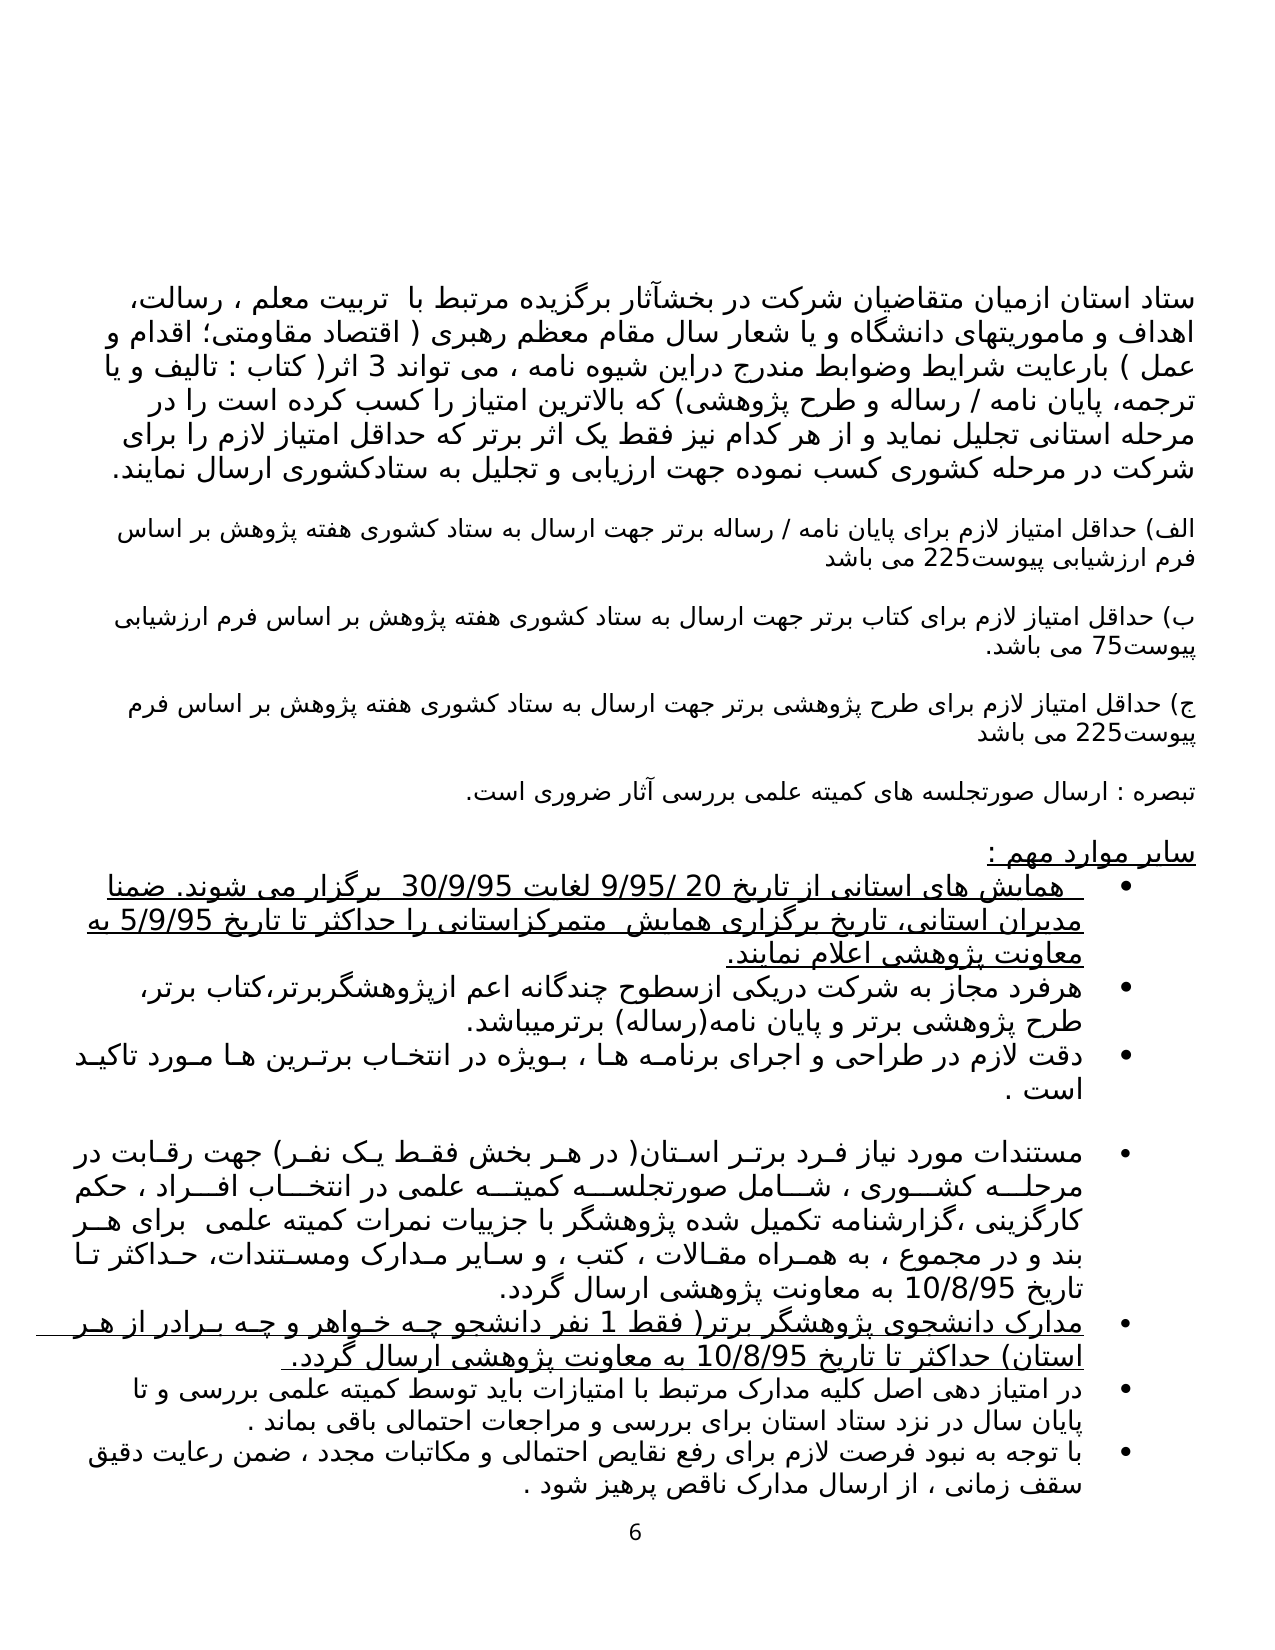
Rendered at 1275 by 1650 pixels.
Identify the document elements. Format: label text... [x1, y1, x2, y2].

list همایش های استانی از تاریخ 20 /9/95 لغایت 30/9/95 برگزار می شوند. ضمنا مدیران استانی، تاریخ برگزاری همایش متمرکزاستانی را حداکثر تا تاریخ 5/9/95 به معاونت پژوهشی اعلام نمایند. [74, 1004, 1121, 1106]
text الف) حداقل امتیاز لازم برای پایان نامه / رساله برتر جهت ارسال به ستاد کشوری هفته پژوهش بر اساس فرم ارزشیابی پیوست225 می باشد [74, 649, 1196, 708]
text تبصره 1: دارا بودن حداقل دو سال سابقه همکاری پیوسته با دانشگاه فرهنگیان در این بخش الزامی است ( دانشجویان نیز از نیمسال پنجم به بعد ). [74, 281, 1233, 349]
text سایر موارد مهم : [74, 970, 1196, 1004]
list مستندات مورد نیاز فرد برتر استان( در هر بخش فقط یک نفر) جهت رقابت در مرحله کشوری ، شامل صورتجلسه کمیته علمی در انتخاب افراد ، حکم کارگزینی ،گزارشنامه تکمیل شده پژوهشگر با جزییات نمرات کمیته علمی برای هر بند و در مجموع ، به همراه مقالات ، کتب ، و سایر مدارک ومستندات، حداکثر تا تاریخ 10/8/95 به معاونت پژوهشی ارسال گردد. [74, 1271, 1121, 1441]
text تبصره 2: از تالیف کتاب ، پایان نامه/ رساله و طرح پژوهشی بیش از 2 سال نگذشته باشد. [74, 366, 1233, 400]
text ب) حداقل امتیاز لازم برای کتاب برتر جهت ارسال به ستاد کشوری هفته پژوهش بر اساس فرم ارزشیابی پیوست75 می باشد. [74, 737, 1196, 795]
text ج) حداقل امتیاز لازم برای طرح پژوهشی برتر جهت ارسال به ستاد کشوری هفته پژوهش بر اساس فرم پیوست225 می باشد [74, 824, 1196, 883]
list دقت لازم در طراحی و اجرای برنامه ها ، بویژه در انتخاب برترین ها مورد تاکید است . [74, 1174, 1121, 1242]
list هرفرد مجاز به شرکت دریکی ازسطوح چندگانه اعم ازپژوهشگربرتر،کتاب برتر، طرح پژوهشی برتر و پایان نامه(رساله) برترمیباشد. [74, 1106, 1121, 1174]
text ستاد استان ازمیان متقاضیان شرکت در بخشآثار برگزیده مرتبط با تربیت معلم ، رسالت، اهداف و ماموریتهای دانشگاه و یا شعار سال مقام معظم رهبری ( اقتصاد مقاومتی؛ اقدام و عمل ) بارعایت شرایط وضوابط مندرج دراین شیوه نامه ، می تواند 3 اثر( کتاب : تالیف و یا ترجمه، پایان نامه / رساله و طرح پژوهشی) که بالاترین امتیاز را کسب کرده است را در مرحله استانی تجلیل نماید و از هر کدام نیز فقط یک اثر برتر که حداقل امتیاز لازم را برای شرکت در مرحله کشوری کسب نموده جهت ارزیابی و تجلیل به ستادکشوری ارسال نمایند. [74, 416, 1196, 620]
text تبصره : ارسال صورتجلسه های کمیته علمی بررسی آثار ضروری است. [74, 912, 1196, 941]
